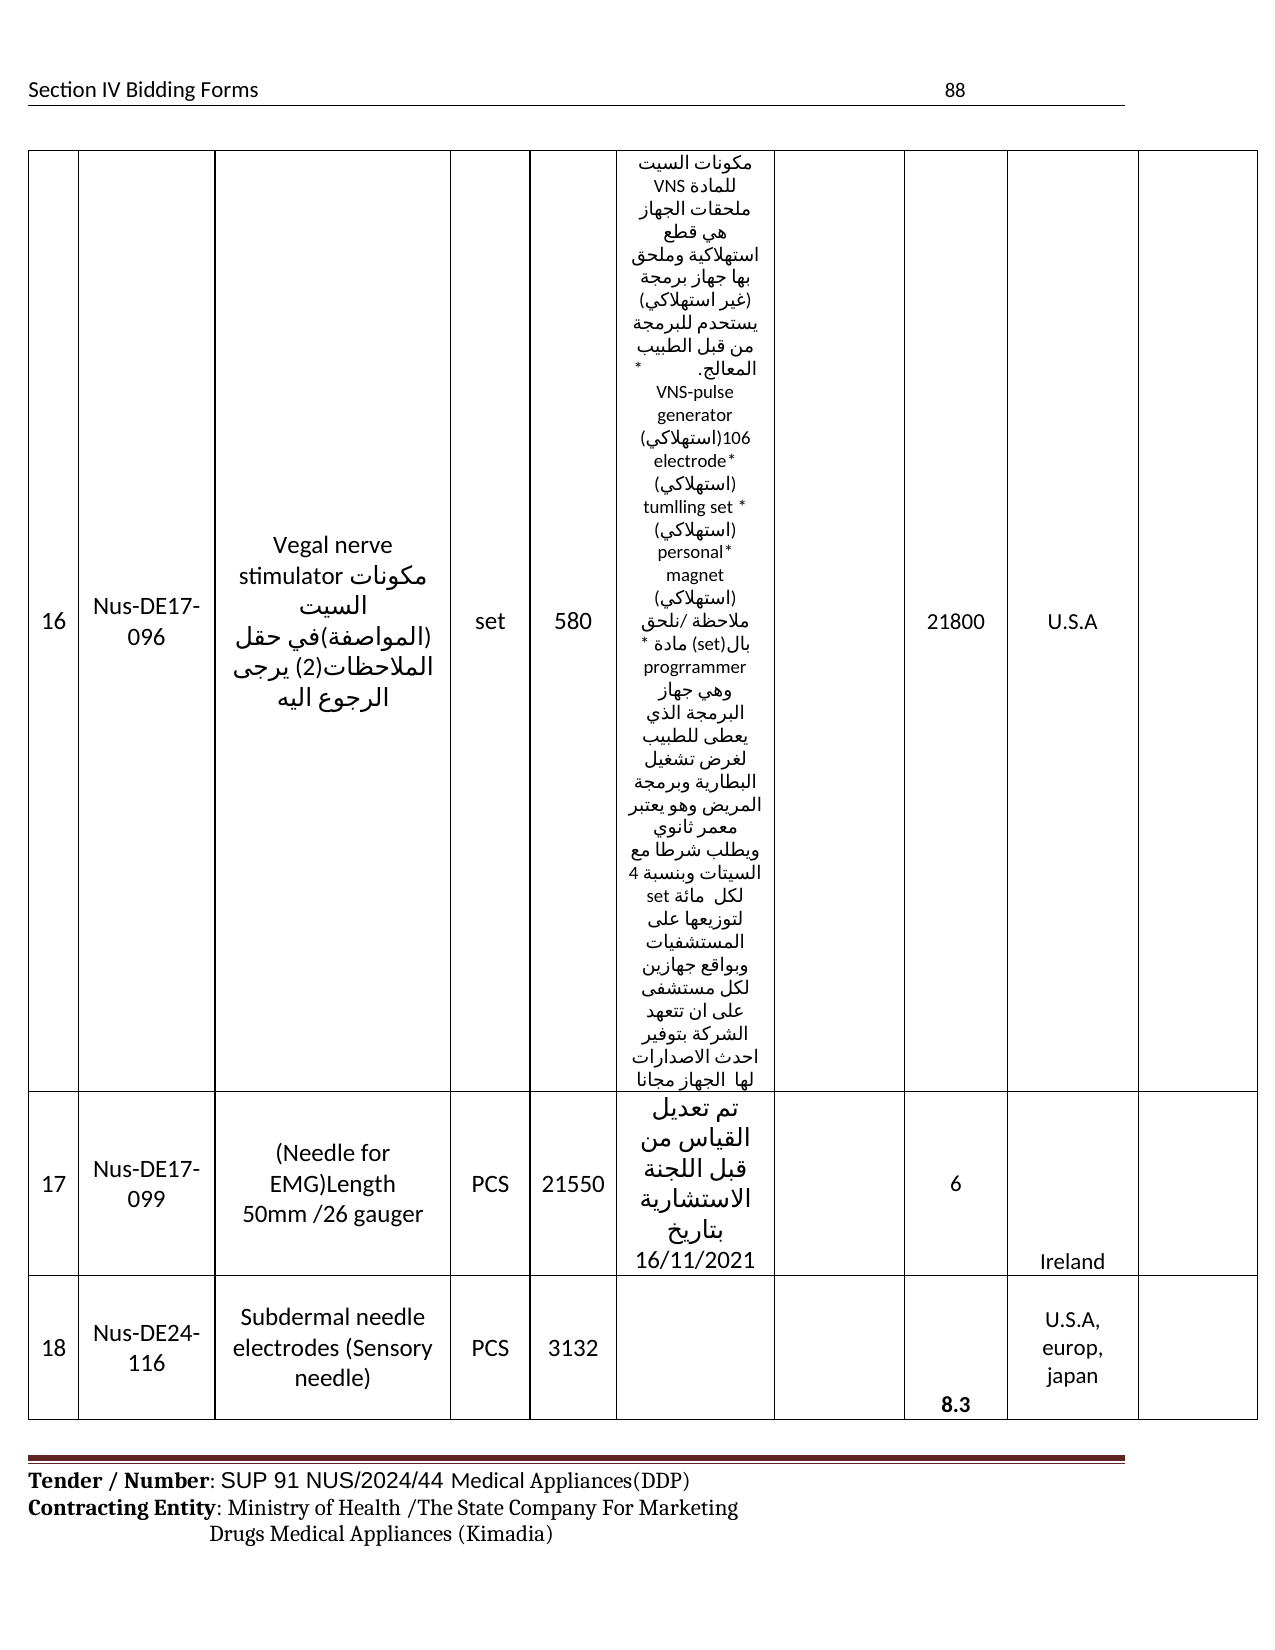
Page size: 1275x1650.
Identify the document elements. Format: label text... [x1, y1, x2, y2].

table_cell [1139, 151, 1257, 1091]
table_cell [617, 1276, 774, 1418]
table_cell PCS [451, 1276, 529, 1418]
table_cell 3132 [531, 1276, 616, 1418]
table_cell Nus-DE17-096 [79, 151, 214, 1091]
table_cell Vegal nerve stimulator مكونات السيت (المواصفة)في حقل الملاحظات(2) يرجى الرجوع اليه [216, 151, 450, 1091]
table_cell [775, 1092, 904, 1275]
table_cell 21550 [531, 1092, 616, 1275]
table_cell [1139, 1276, 1257, 1418]
table_cell 8.3 [905, 1276, 1007, 1418]
table_cell [775, 151, 904, 1091]
table_cell (Needle for EMG)Length 50mm /26 gauger [216, 1092, 450, 1275]
table_cell Nus-DE17-099 [79, 1092, 214, 1275]
table_cell تم تعديل القياس من قبل اللجنة الاستشارية بتاريخ 16/11/2021 [617, 1092, 774, 1275]
table_cell 21800 [905, 151, 1007, 1091]
table_cell 580 [531, 151, 616, 1091]
table_cell 17 [29, 1092, 78, 1275]
table_cell 6 [905, 1092, 1007, 1275]
table_cell U.S.A [1008, 151, 1138, 1091]
table_cell [1139, 1092, 1257, 1275]
table_cell Ireland [1008, 1092, 1138, 1275]
table_cell مكونات السيت للمادة VNS ملحقات الجهاز هي قطع استهلاكية وملحق بها جهاز برمجة (غير استهلاكي) يستحدم للبرمجة من قبل الطبيب المعالج. *VNS-pulse generator 106(استهلاكي) *electrode (استهلاكي) * tumlling set (استهلاكي) *personal magnet (استهلاكي) ملاحظة /نلحق بال(set) مادة *progrrammer وهي جهاز البرمجة الذي يعطى للطبيب لغرض تشغيل البطارية وبرمجة المريض وهو يعتبر معمر ثانوي ويطلب شرطا مع السيتات وبنسبة 4 لكل مائة set لتوزيعها على المستشفيات وبواقع جهازين لكل مستشفى على ان تتعهد الشركة بتوفير احدث الاصدارات لها الجهاز مجانا [617, 151, 774, 1091]
table_cell PCS [451, 1092, 529, 1275]
table_cell U.S.A, europ, japan [1008, 1276, 1138, 1418]
table_cell [775, 1276, 904, 1418]
table_cell Subdermal needle electrodes (Sensory needle) [216, 1276, 450, 1418]
table_cell Nus-DE24-116 [79, 1276, 214, 1418]
table_cell 16 [29, 151, 78, 1091]
table_cell 18 [29, 1276, 78, 1418]
table_cell set [451, 151, 529, 1091]
